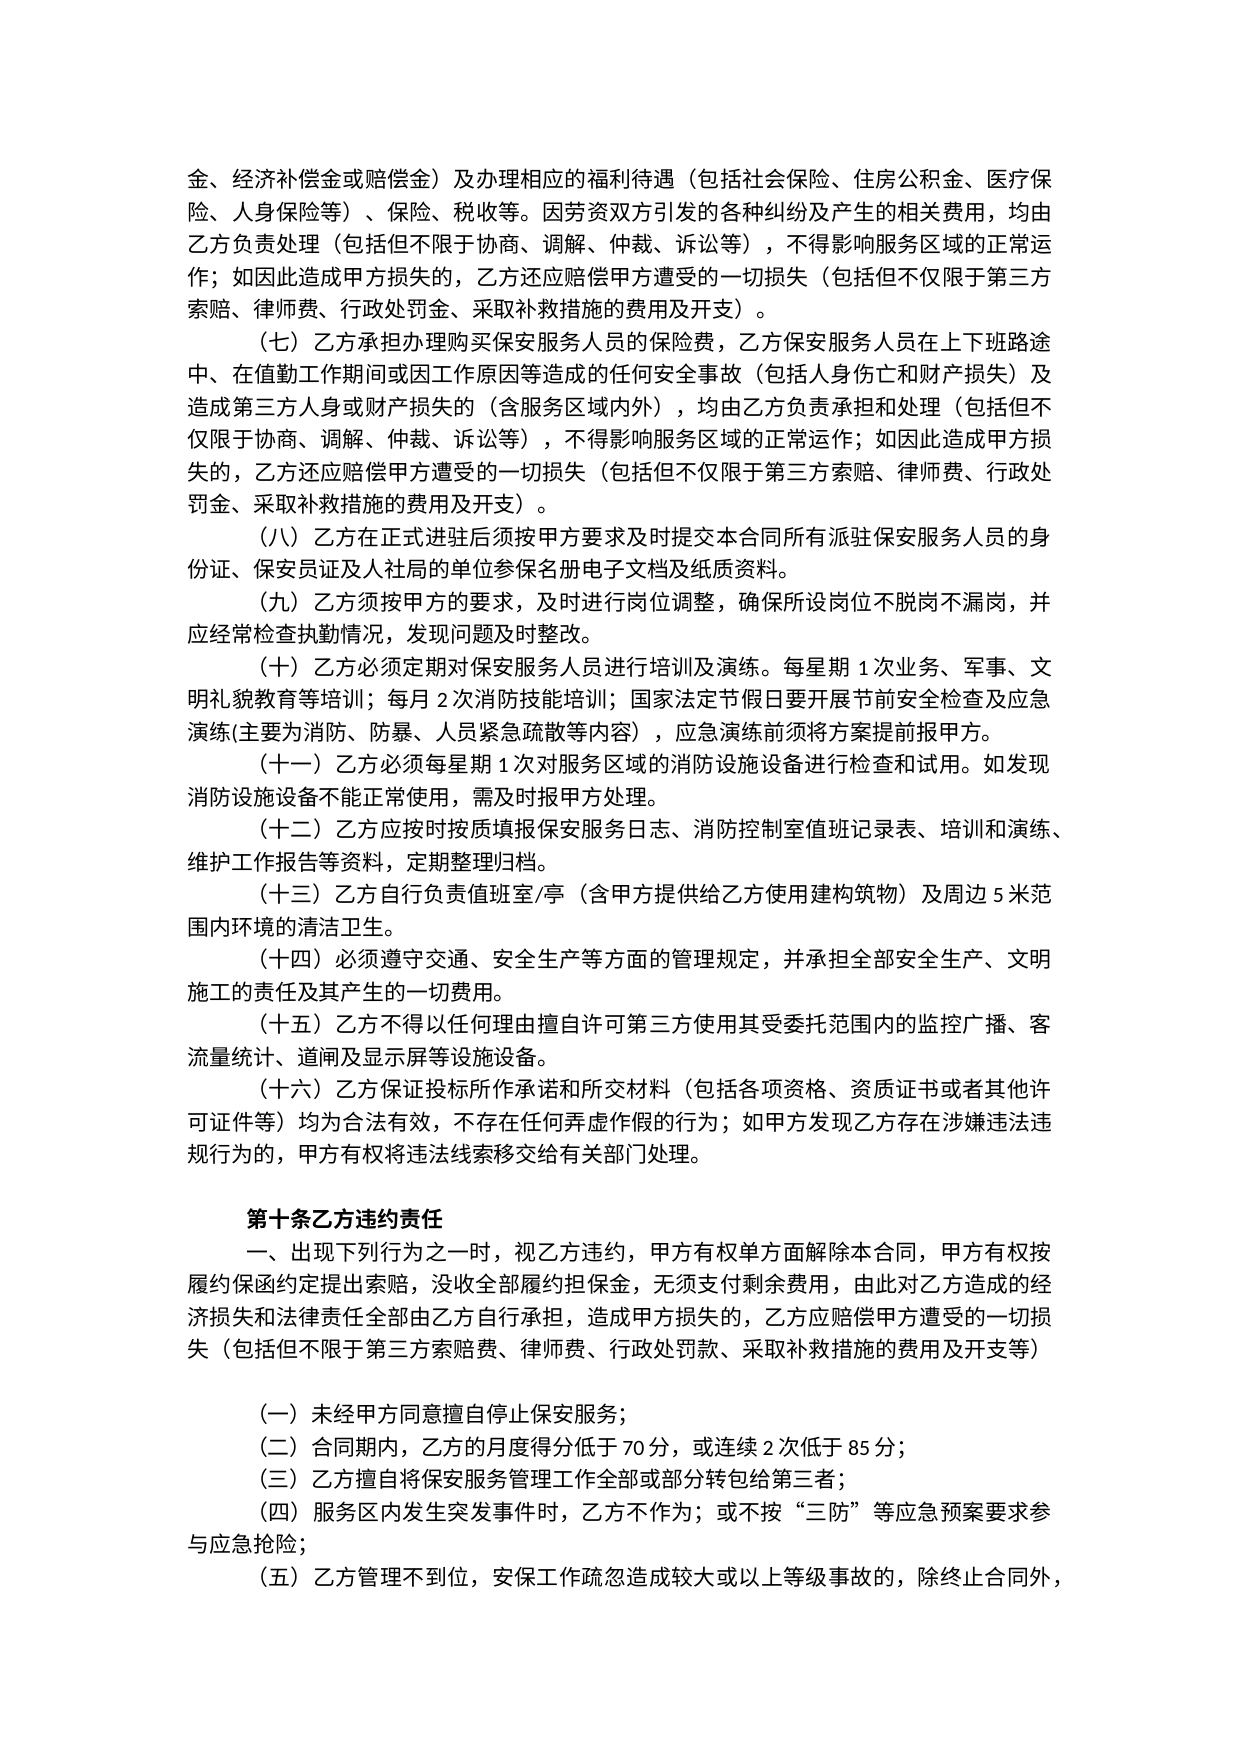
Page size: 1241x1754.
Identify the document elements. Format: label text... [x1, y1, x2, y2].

text （三）乙方擅自将保安服务管理工作全部或部分转包给第三者； [187, 1462, 1053, 1494]
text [187, 162, 1053, 324]
text （十）乙方必须定期对保安服务人员进行培训及演练。每星期1次业务、军事、文明礼貌教育等培训；每月2次消防技能培训；国家法定节假日要开展节前安全检查及应急演练(主要为消防、防暴、人员紧急疏散等内容），应急演练前须将方案提前报甲方。 [187, 649, 1053, 747]
text （一）未经甲方同意擅自停止保安服务； [187, 1397, 1053, 1429]
text 第十条乙方违约责任 [187, 1202, 1053, 1234]
text （十五）乙方不得以任何理由擅自许可第三方使用其受委托范围内的监控广播、客流量统计、道闸及显示屏等设施设备。 [187, 1007, 1053, 1072]
text （十二）乙方应按时按质填报保安服务日志、消防控制室值班记录表、培训和演练、维护工作报告等资料，定期整理归档。 [187, 812, 1053, 877]
text （九）乙方须按甲方的要求，及时进行岗位调整，确保所设岗位不脱岗不漏岗，并应经常检查执勤情况，发现问题及时整改。 [187, 584, 1053, 649]
text （七）乙方承担办理购买保安服务人员的保险费，乙方保安服务人员在上下班路途中、在值勤工作期间或因工作原因等造成的任何安全事故（包括人身伤亡和财产损失）及造成第三方人身或财产损失的（含服务区域内外），均由乙方负责承担和处理（包括但不仅限于协商、调解、仲裁、诉讼等），不得影响服务区域的正常运作；如因此造成甲方损失的，乙方还应赔偿甲方遭受的一切损失（包括但不仅限于第三方索赔、律师费、行政处罚金、采取补救措施的费用及开支）。 [187, 324, 1053, 519]
text （十六）乙方保证投标所作承诺和所交材料（包括各项资格、资质证书或者其他许可证件等）均为合法有效，不存在任何弄虚作假的行为；如甲方发现乙方存在涉嫌违法违规行为的，甲方有权将违法线索移交给有关部门处理。 [187, 1072, 1053, 1169]
text （四）服务区内发生突发事件时，乙方不作为；或不按“三防”等应急预案要求参与应急抢险； [187, 1494, 1053, 1559]
text （十四）必须遵守交通、安全生产等方面的管理规定，并承担全部安全生产、文明施工的责任及其产生的一切费用。 [187, 942, 1053, 1007]
text （八）乙方在正式进驻后须按甲方要求及时提交本合同所有派驻保安服务人员的身份证、保安员证及人社局的单位参保名册电子文档及纸质资料。 [187, 519, 1053, 584]
text （十一）乙方必须每星期1次对服务区域的消防设施设备进行检查和试用。如发现消防设施设备不能正常使用，需及时报甲方处理。 [187, 747, 1053, 812]
text （二）合同期内，乙方的月度得分低于70分，或连续2次低于85分； [187, 1429, 1053, 1462]
text 一、出现下列行为之一时，视乙方违约，甲方有权单方面解除本合同，甲方有权按履约保函约定提出索赔，没收全部履约担保金，无须支付剩余费用，由此对乙方造成的经济损失和法律责任全部由乙方自行承担，造成甲方损失的，乙方应赔偿甲方遭受的一切损失（包括但不限于第三方索赔费、律师费、行政处罚款、采取补救措施的费用及开支等）。 [187, 1234, 1053, 1397]
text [187, 1559, 1053, 1592]
text （十三）乙方自行负责值班室/亭（含甲方提供给乙方使用建构筑物）及周边5米范围内环境的清洁卫生。 [187, 877, 1053, 942]
